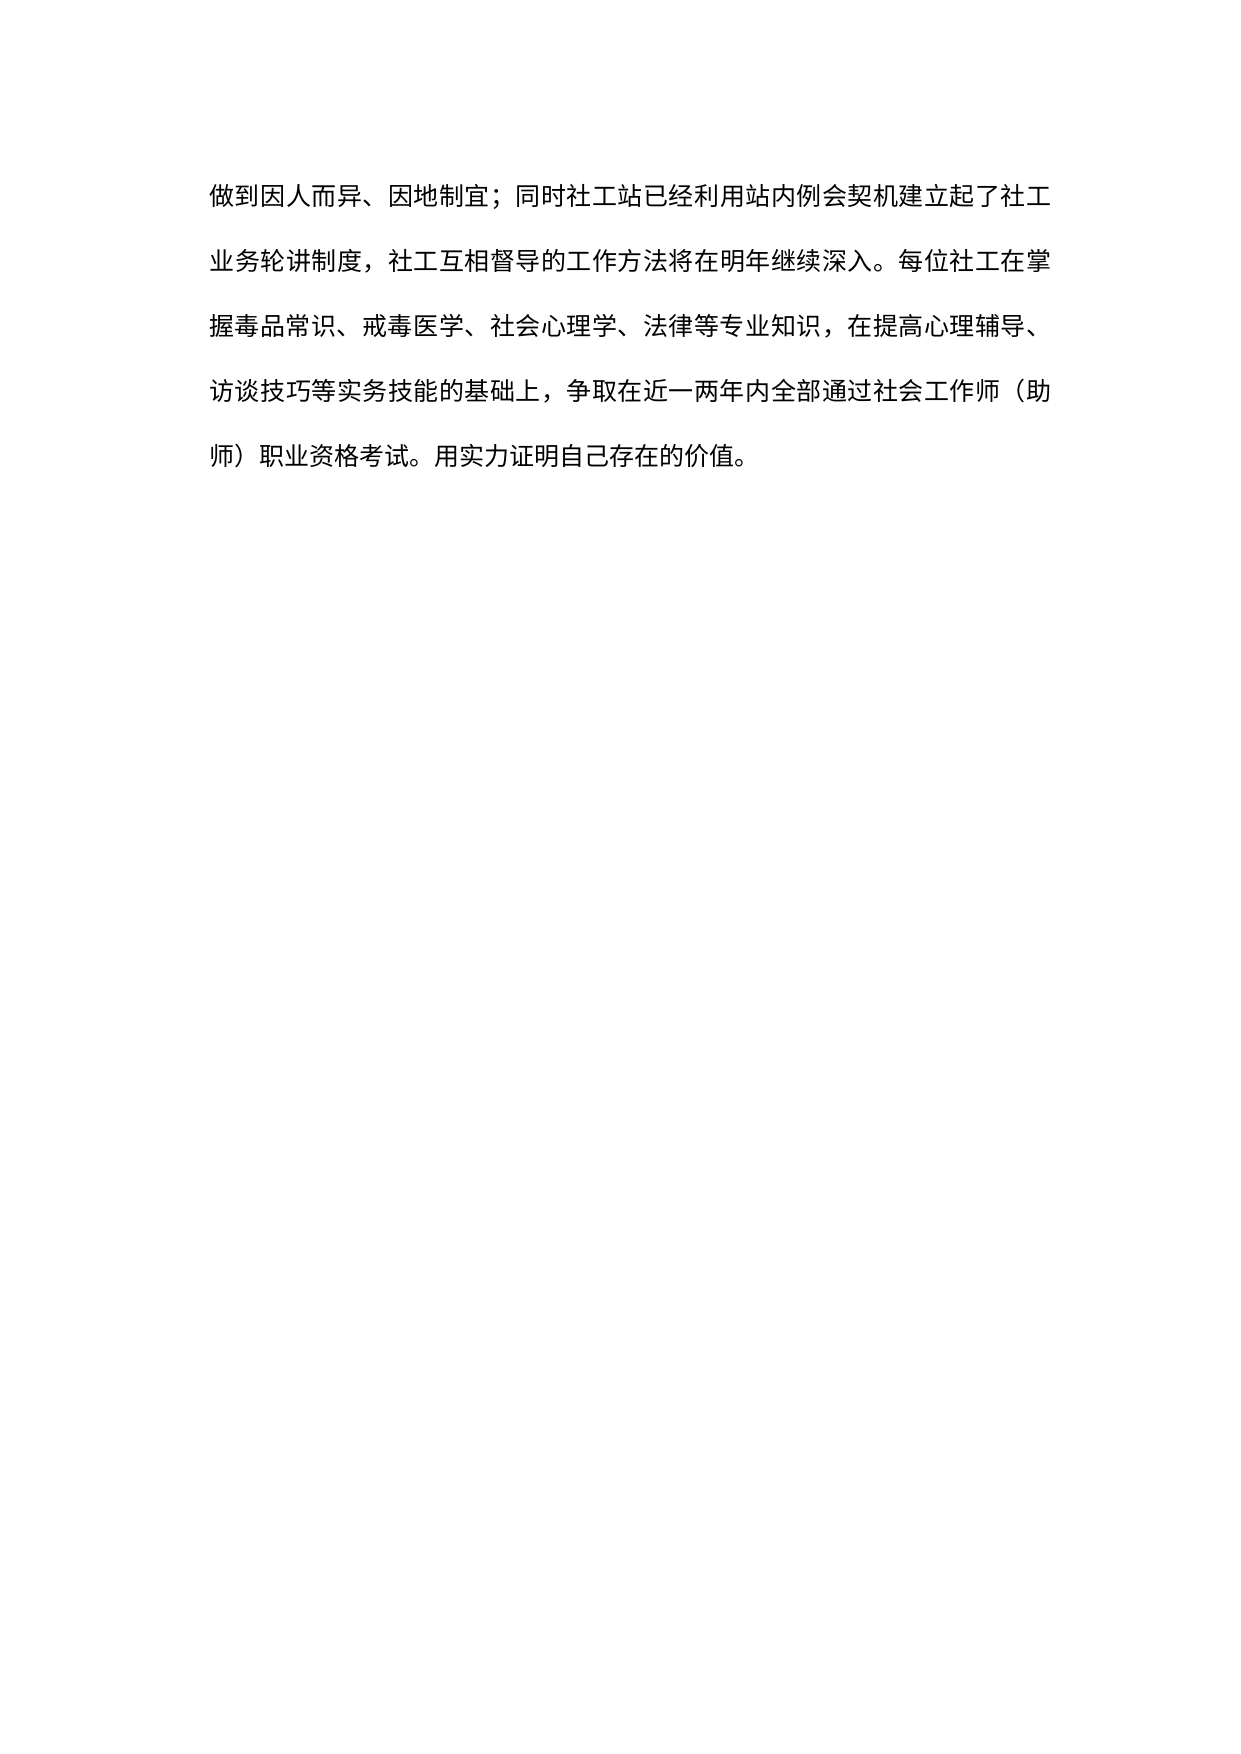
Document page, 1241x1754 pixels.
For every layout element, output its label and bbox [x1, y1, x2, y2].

text [209, 162, 1053, 487]
